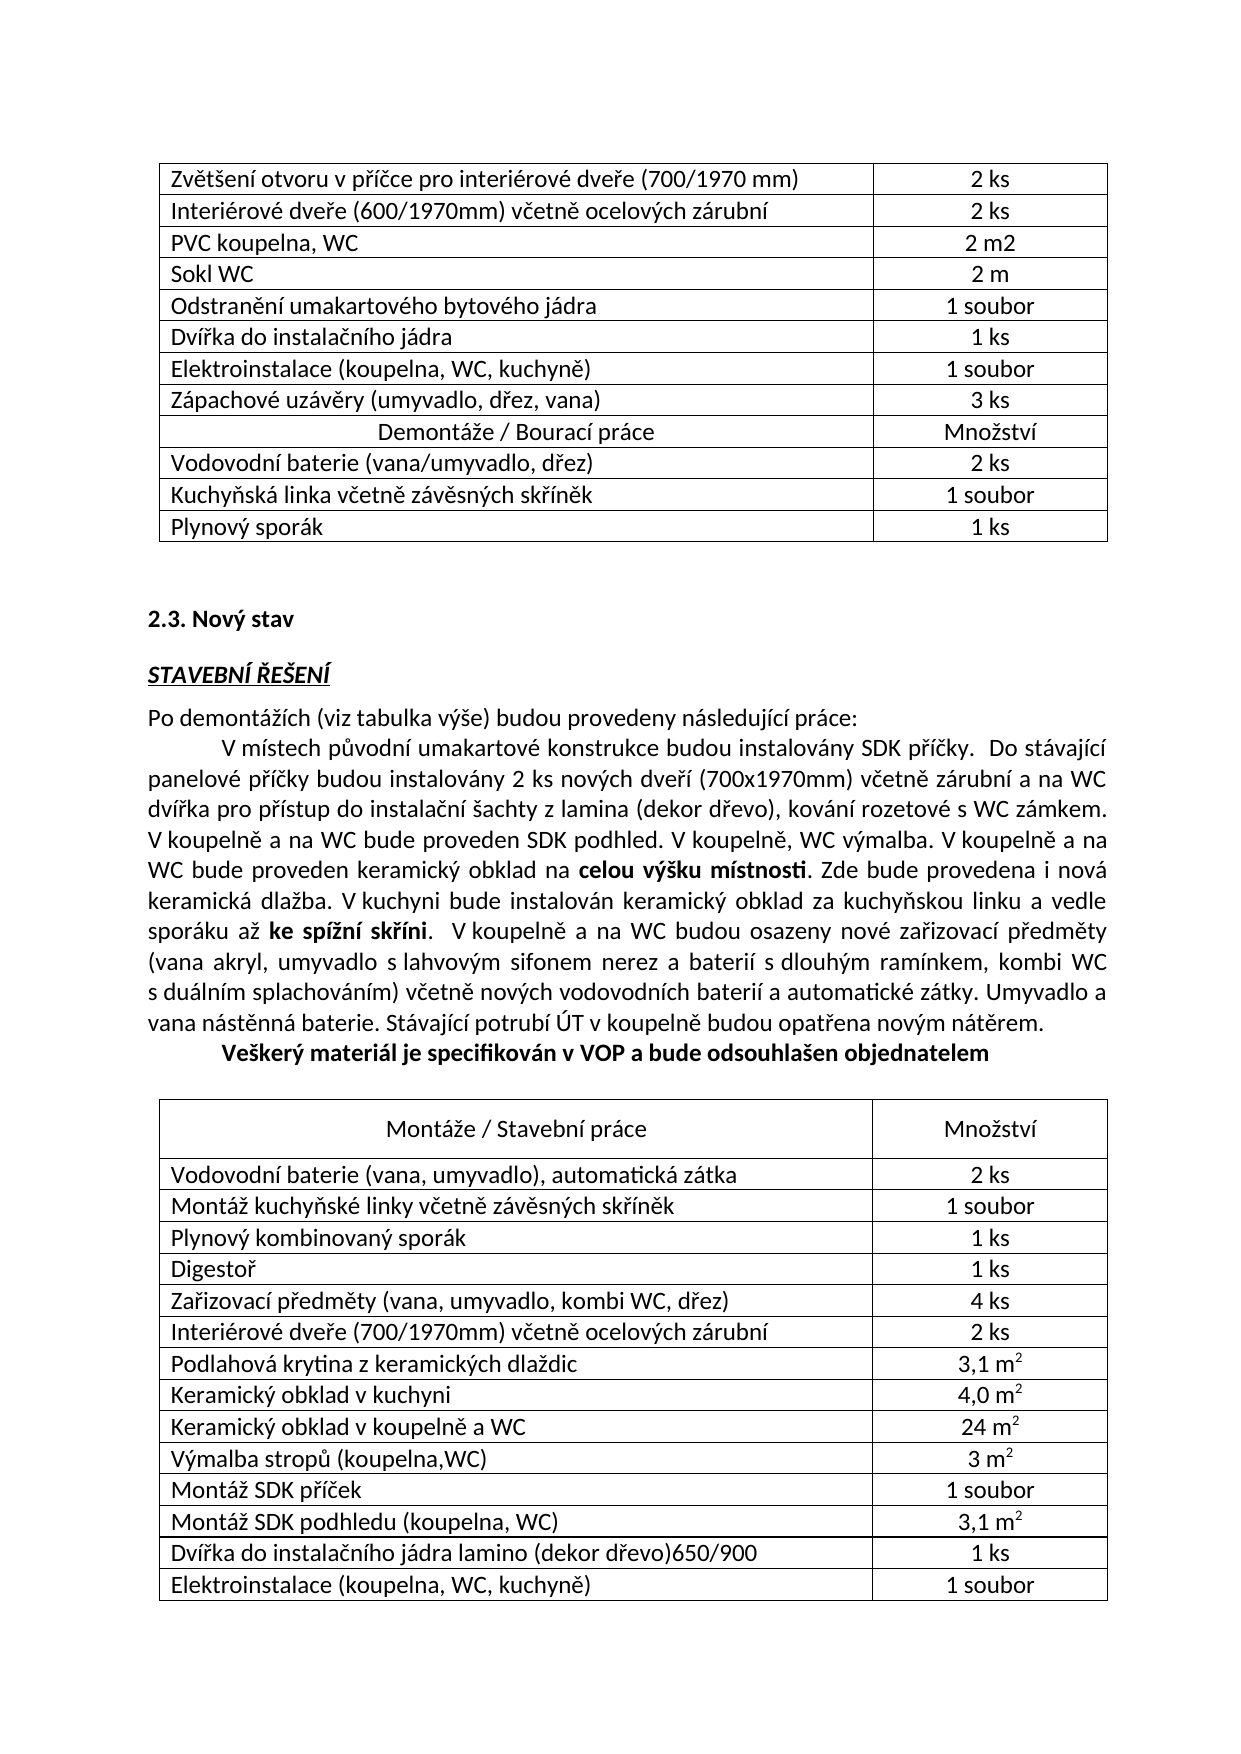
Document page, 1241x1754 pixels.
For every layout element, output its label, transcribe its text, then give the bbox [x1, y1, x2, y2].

table_cell 2 ks [874, 448, 1107, 478]
table_cell 1 soubor [874, 479, 1107, 510]
table_cell Keramický obklad v kuchyni [160, 1380, 872, 1410]
text Veškerý materiál je specifikován v VOP a bude odsouhlašen objednatelem [148, 1038, 1107, 1068]
table_cell 1 ks [873, 1538, 1107, 1568]
table_cell 2 ks [874, 195, 1107, 226]
table_cell 1 soubor [873, 1569, 1107, 1599]
table_cell Plynový kombinovaný sporák [160, 1222, 872, 1252]
text 2.3. Nový stav [148, 603, 1107, 634]
table_cell 3,1 m2 [873, 1348, 1107, 1379]
table_cell Montáž SDK příček [160, 1474, 872, 1505]
table_cell 1 ks [874, 321, 1107, 352]
table_cell Kuchyňská linka včetně závěsných skříněk [160, 479, 873, 510]
table_cell 4 ks [873, 1285, 1107, 1316]
table_cell Vodovodní baterie (vana, umyvadlo), automatická zátka [160, 1159, 872, 1189]
table_header Množství [873, 1100, 1107, 1158]
table_cell Digestoř [160, 1254, 872, 1284]
table_cell Elektroinstalace (koupelna, WC, kuchyně) [160, 353, 873, 383]
table_cell Odstranění umakartového bytového jádra [160, 290, 873, 320]
table_cell 3 m2 [873, 1443, 1107, 1473]
table_cell Zvětšení otvoru v příčce pro interiérové dveře (700/1970 mm) [160, 164, 873, 194]
table_cell Montáž kuchyňské linky včetně závěsných skříněk [160, 1190, 872, 1221]
table_cell Dvířka do instalačního jádra [160, 321, 873, 352]
table_cell 1 soubor [874, 290, 1107, 320]
table_cell Dvířka do instalačního jádra lamino (dekor dřevo)650/900 [160, 1538, 872, 1568]
table_cell Plynový sporák [160, 511, 873, 541]
table_cell 3 ks [874, 385, 1107, 415]
table_cell 1 ks [873, 1254, 1107, 1284]
table_cell Sokl WC [160, 258, 873, 289]
table_cell PVC koupelna, WC [160, 227, 873, 257]
table_cell 1 soubor [873, 1474, 1107, 1505]
table_cell 1 ks [873, 1222, 1107, 1252]
table_cell 1 ks [874, 511, 1107, 541]
table_cell 2 ks [873, 1159, 1107, 1189]
table_cell 2 ks [873, 1317, 1107, 1347]
table_cell Zařizovací předměty (vana, umyvadlo, kombi WC, dřez) [160, 1285, 872, 1316]
table_cell Množství [874, 416, 1107, 447]
text STAVEBNÍ ŘEŠENÍ [148, 659, 1107, 689]
table_cell 3,1 m2 [873, 1506, 1107, 1536]
table_cell 4,0 m2 [873, 1380, 1107, 1410]
table_cell Montáž SDK podhledu (koupelna, WC) [160, 1506, 872, 1536]
table_cell Vodovodní baterie (vana/umyvadlo, dřez) [160, 448, 873, 478]
table_cell Podlahová krytina z keramických dlaždic [160, 1348, 872, 1379]
table_cell Zápachové uzávěry (umyvadlo, dřez, vana) [160, 385, 873, 415]
table_cell 1 soubor [874, 353, 1107, 383]
table_cell 1 soubor [873, 1190, 1107, 1221]
table_cell Interiérové dveře (600/1970mm) včetně ocelových zárubní [160, 195, 873, 226]
table_cell 2 m2 [874, 227, 1107, 257]
table_header Montáže / Stavební práce [160, 1100, 872, 1158]
text V místech původní umakartové konstrukce budou instalovány SDK příčky. Do stávající panelové příčky budou instalovány 2 ks nových dveří (700x1970mm) včetně zárubní a na WC dvířka pro přístup do instalační šachty z lamina (dekor dřevo), kování rozetové s WC zámkem. V koupelně a na WC bude proveden SDK podhled. V koupelně, WC výmalba. V koupelně a na WC bude proveden keramický obklad na celou výšku místnosti. Zde bude provedena i nová keramická dlažba. V kuchyni bude instalován keramický obklad za kuchyňskou linku a vedle sporáku až ke spížní skříni. V koupelně a na WC budou osazeny nové zařizovací předměty (vana akryl, umyvadlo s lahvovým sifonem nerez a baterií s dlouhým ramínkem, kombi WC s duálním splachováním) včetně nových vodovodních baterií a automatické zátky. Umyvadlo a vana nástěnná baterie. Stávající potrubí ÚT v koupelně budou opatřena novým nátěrem. [148, 732, 1107, 1038]
table_cell 24 m2 [873, 1411, 1107, 1442]
table_cell Keramický obklad v koupelně a WC [160, 1411, 872, 1442]
table_cell Demontáže / Bourací práce [160, 416, 873, 447]
table_cell Výmalba stropů (koupelna,WC) [160, 1443, 872, 1473]
table_cell 2 m [874, 258, 1107, 289]
table_cell Interiérové dveře (700/1970mm) včetně ocelových zárubní [160, 1317, 872, 1347]
table_cell 2 ks [874, 164, 1107, 194]
text Po demontážích (viz tabulka výše) budou provedeny následující práce: [148, 702, 1107, 732]
table_cell Elektroinstalace (koupelna, WC, kuchyně) [160, 1569, 872, 1599]
